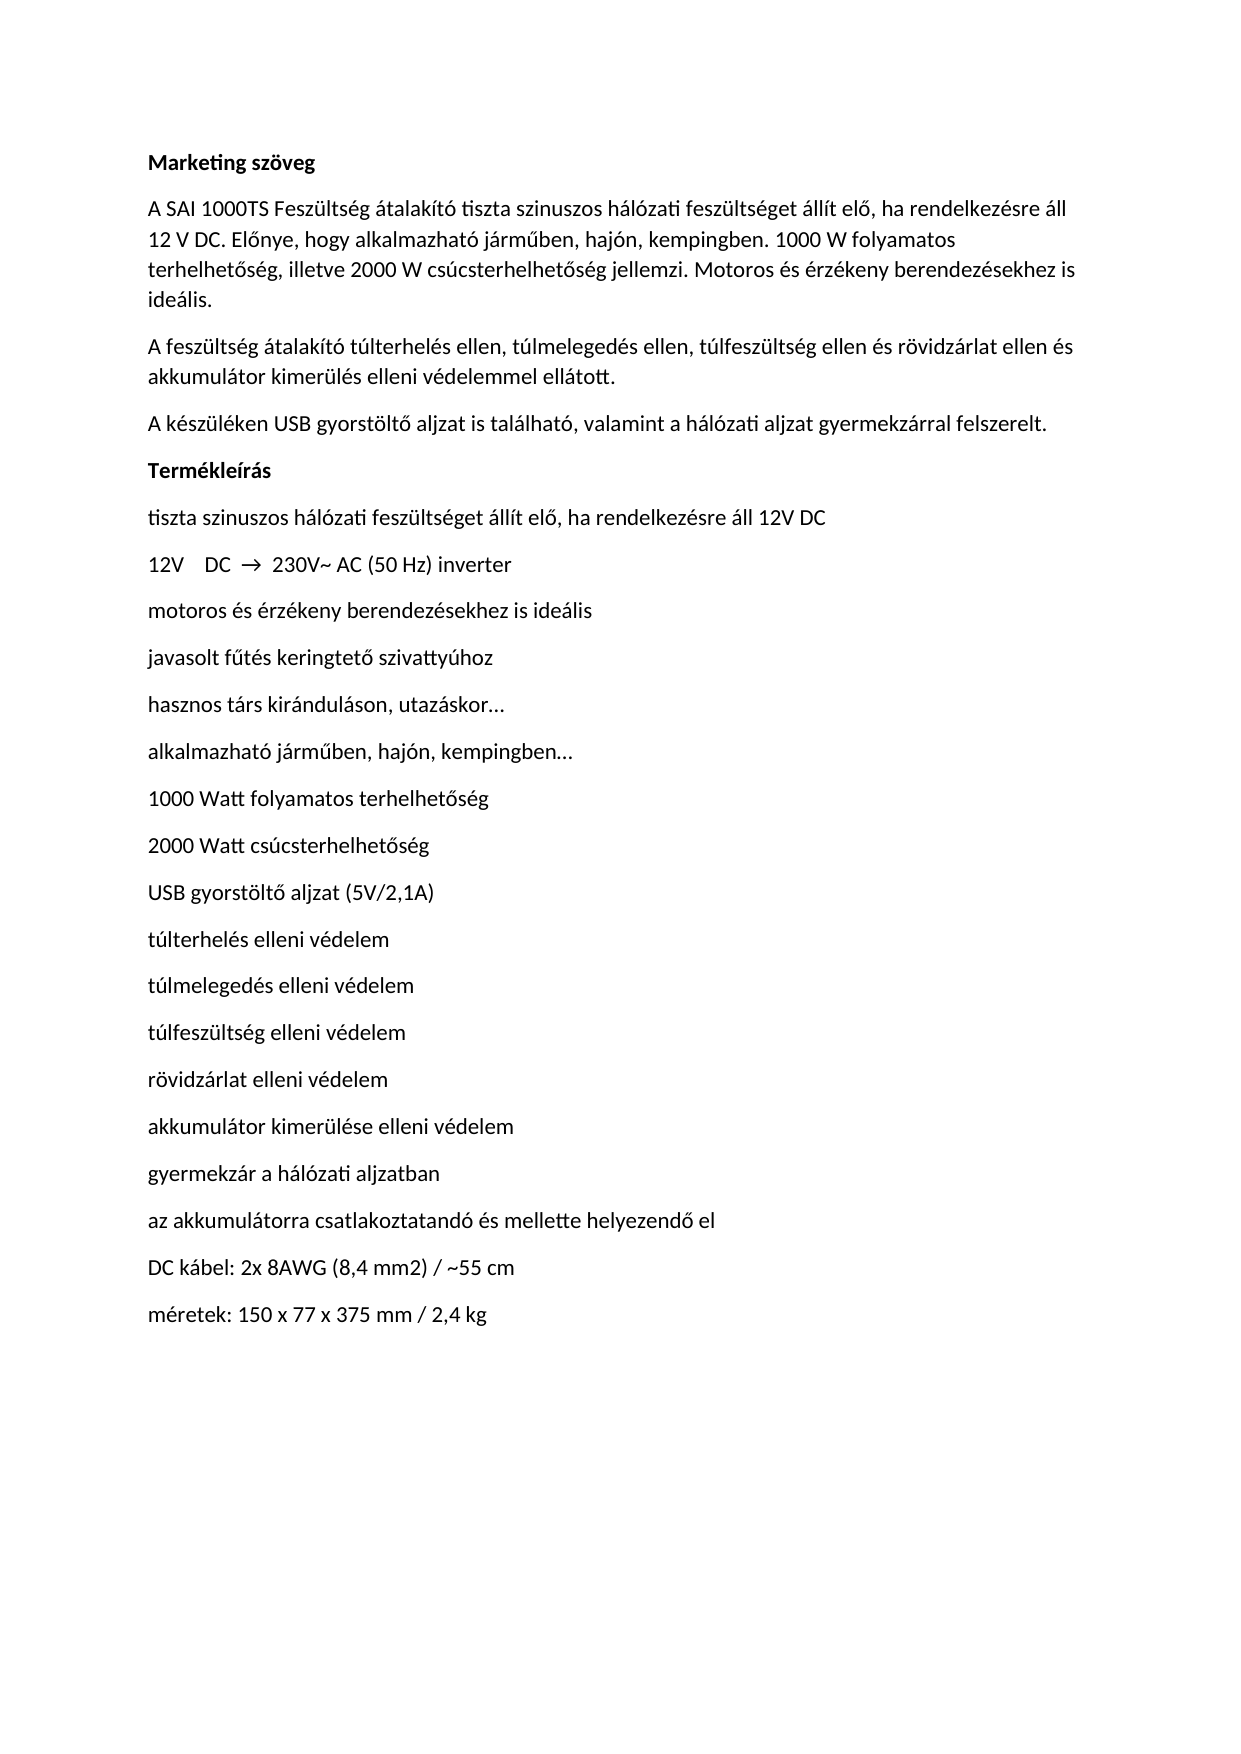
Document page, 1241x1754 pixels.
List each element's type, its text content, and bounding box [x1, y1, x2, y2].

text hasznos társ kiránduláson, utazáskor… [148, 690, 1093, 718]
text javasolt fűtés keringtető szivattyúhoz [148, 643, 1093, 671]
text motoros és érzékeny berendezésekhez is ideális [148, 597, 1093, 624]
text Marketing szöveg [148, 148, 1093, 176]
text A készüléken USB gyorstöltő aljzat is található, valamint a hálózati aljzat gyermekzárral felszerelt. [148, 409, 1093, 437]
text USB gyorstöltő aljzat (5V/2,1A) [148, 878, 1093, 906]
text tiszta szinuszos hálózati feszültséget állít elő, ha rendelkezésre áll 12V DC [148, 503, 1093, 531]
text méretek: 150 x 77 x 375 mm / 2,4 kg [148, 1300, 1093, 1328]
text 1000 Watt folyamatos terhelhetőség [148, 784, 1093, 812]
text 2000 Watt csúcsterhelhetőség [148, 831, 1093, 859]
text 12V DC → 230V~ AC (50 Hz) inverter [148, 550, 1093, 578]
text az akkumulátorra csatlakoztatandó és mellette helyezendő el [148, 1206, 1093, 1234]
text túlmelegedés elleni védelem [148, 972, 1093, 999]
text Termékleírás [148, 456, 1093, 484]
text A SAI 1000TS Feszültség átalakító tiszta szinuszos hálózati feszültséget állít elő, ha rendelkezésre áll 12 V DC. Előnye, hogy alkalmazható járműben, hajón, kempingben. 1000 W folyamatos terhelhetőség, illetve 2000 W csúcsterhelhetőség jellemzi. Motoros és érzékeny berendezésekhez is ideális. [148, 194, 1093, 313]
text túlfeszültség elleni védelem [148, 1018, 1093, 1046]
text gyermekzár a hálózati aljzatban [148, 1159, 1093, 1187]
text A feszültség átalakító túlterhelés ellen, túlmelegedés ellen, túlfeszültség ellen és rövidzárlat ellen és akkumulátor kimerülés elleni védelemmel ellátott. [148, 332, 1093, 390]
text DC kábel: 2x 8AWG (8,4 mm2) / ~55 cm [148, 1253, 1093, 1281]
text alkalmazható járműben, hajón, kempingben… [148, 737, 1093, 765]
text rövidzárlat elleni védelem [148, 1065, 1093, 1093]
text akkumulátor kimerülése elleni védelem [148, 1112, 1093, 1140]
text túlterhelés elleni védelem [148, 925, 1093, 953]
